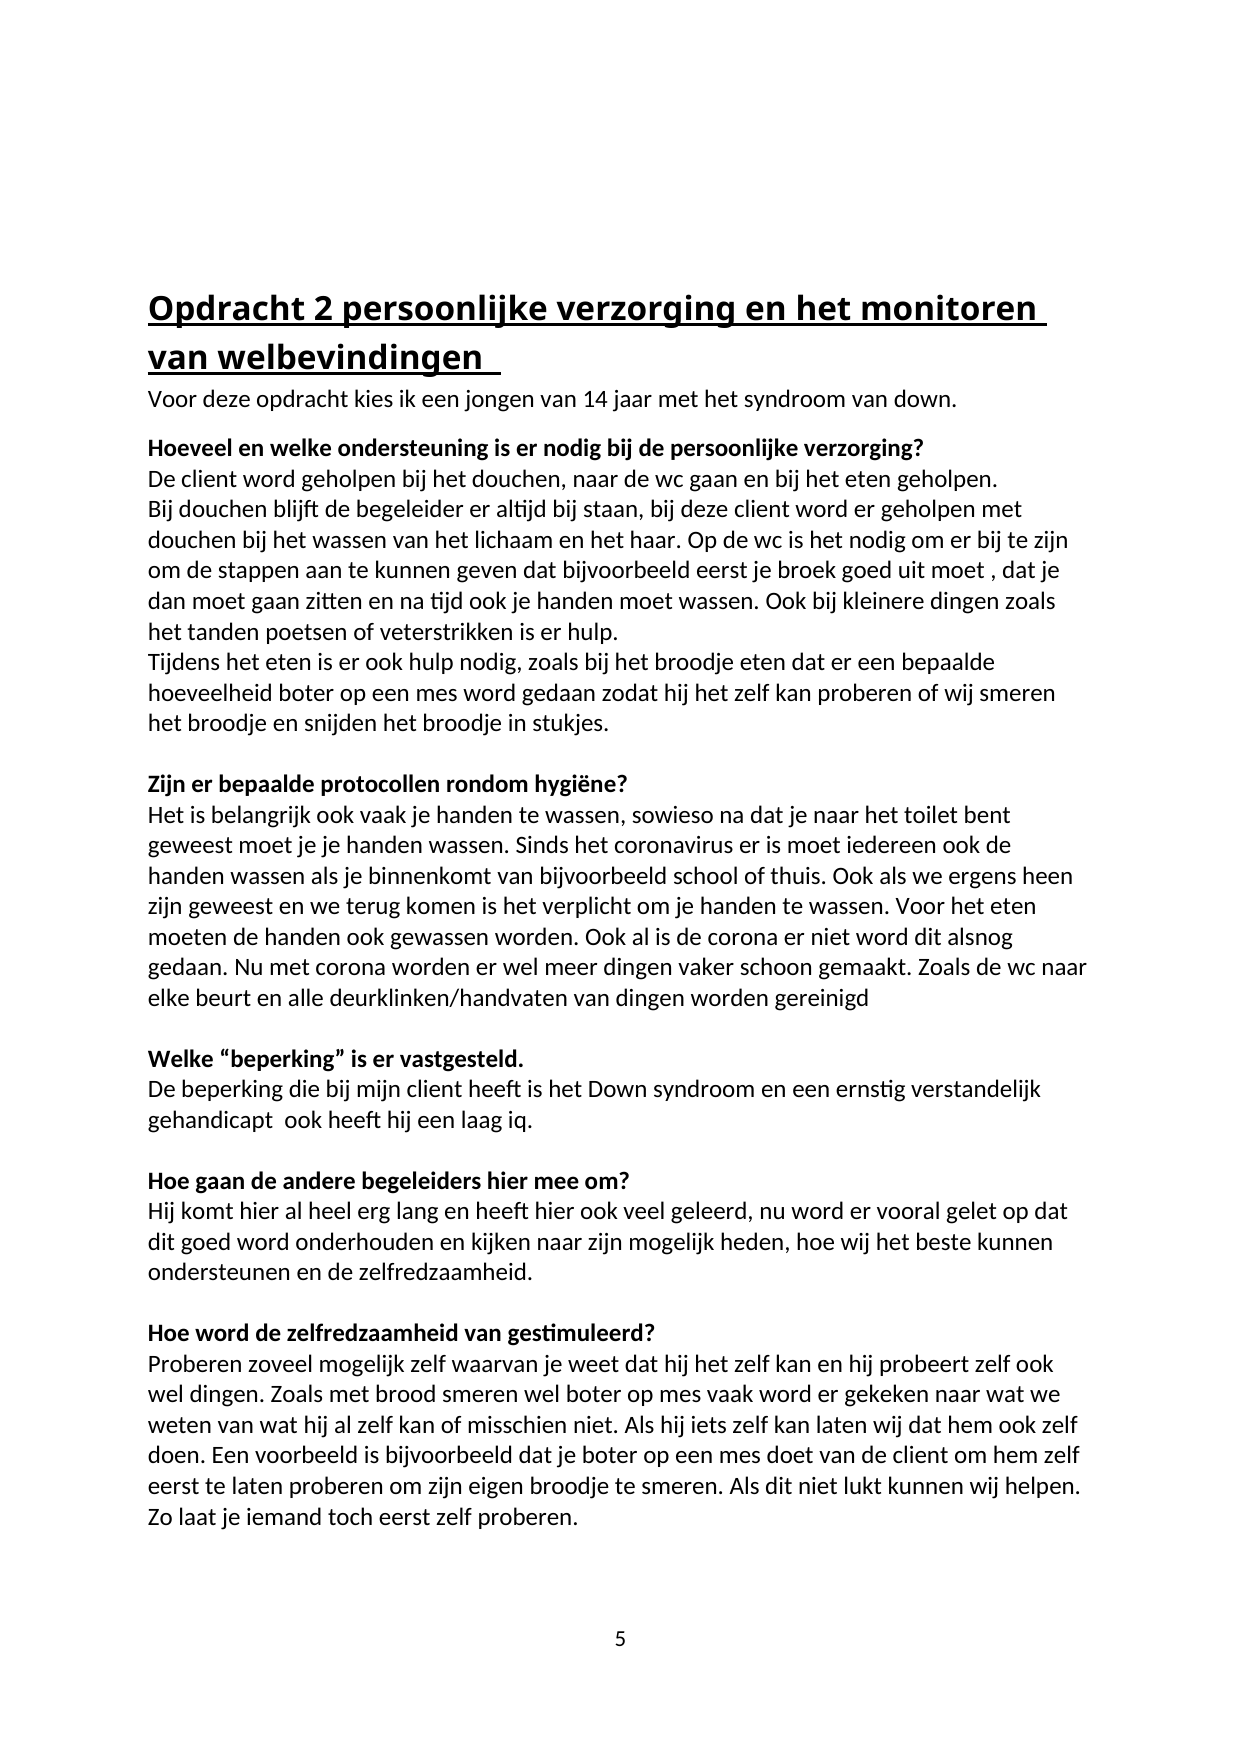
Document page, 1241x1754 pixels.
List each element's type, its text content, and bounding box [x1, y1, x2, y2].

text Proberen zoveel mogelijk zelf waarvan je weet dat hij het zelf kan en hij probeert zelf ook wel dingen. Zoals met brood smeren wel boter op mes vaak word er gekeken naar wat we weten van wat hij al zelf kan of misschien niet. Als hij iets zelf kan laten wij dat hem ook zelf doen. Een voorbeeld is bijvoorbeeld dat je boter op een mes doet van de client om hem zelf eerst te laten proberen om zijn eigen broodje te smeren. Als dit niet lukt kunnen wij helpen. Zo laat je iemand toch eerst zelf proberen. [148, 1348, 1093, 1531]
text Hoe word de zelfredzaamheid van gestimuleerd? [148, 1318, 1093, 1348]
text Hoe gaan de andere begeleiders hier mee om? [148, 1165, 1093, 1196]
subtitle Opdracht 2 persoonlijke verzorging en het monitoren van welbevindingen [148, 285, 1093, 379]
text De beperking die bij mijn client heeft is het Down syndroom en een ernstig verstandelijk gehandicapt ook heeft hij een laag iq. [148, 1073, 1093, 1134]
text Bij douchen blijft de begeleider er altijd bij staan, bij deze client word er geholpen met douchen bij het wassen van het lichaam en het haar. Op de wc is het nodig om er bij te zijn om de stappen aan te kunnen geven dat bijvoorbeeld eerst je broek goed uit moet , dat je dan moet gaan zitten en na tijd ook je handen moet wassen. Ook bij kleinere dingen zoals het tanden poetsen of veterstrikken is er hulp. [148, 493, 1093, 646]
text Hoeveel en welke ondersteuning is er nodig bij de persoonlijke verzorging? [148, 432, 1093, 463]
text Hij komt hier al heel erg lang en heeft hier ook veel geleerd, nu word er vooral gelet op dat dit goed word onderhouden en kijken naar zijn mogelijk heden, hoe wij het beste kunnen ondersteunen en de zelfredzaamheid. [148, 1196, 1093, 1287]
text Tijdens het eten is er ook hulp nodig, zoals bij het broodje eten dat er een bepaalde hoeveelheid boter op een mes word gedaan zodat hij het zelf kan proberen of wij smeren het broodje en snijden het broodje in stukjes. [148, 646, 1093, 738]
text Het is belangrijk ook vaak je handen te wassen, sowieso na dat je naar het toilet bent geweest moet je je handen wassen. Sinds het coronavirus er is moet iedereen ook de handen wassen als je binnenkomt van bijvoorbeeld school of thuis. Ook als we ergens heen zijn geweest en we terug komen is het verplicht om je handen te wassen. Voor het eten moeten de handen ook gewassen worden. Ook al is de corona er niet word dit alsnog gedaan. Nu met corona worden er wel meer dingen vaker schoon gemaakt. Zoals de wc naar elke beurt en alle deurklinken/handvaten van dingen worden gereinigd [148, 799, 1093, 1012]
text Voor deze opdracht kies ik een jongen van 14 jaar met het syndroom van down. [148, 383, 1093, 413]
text Zijn er bepaalde protocollen rondom hygiëne? [148, 768, 1093, 799]
text De client word geholpen bij het douchen, naar de wc gaan en bij het eten geholpen. [148, 463, 1093, 493]
text Welke “beperking” is er vastgesteld. [148, 1043, 1093, 1073]
